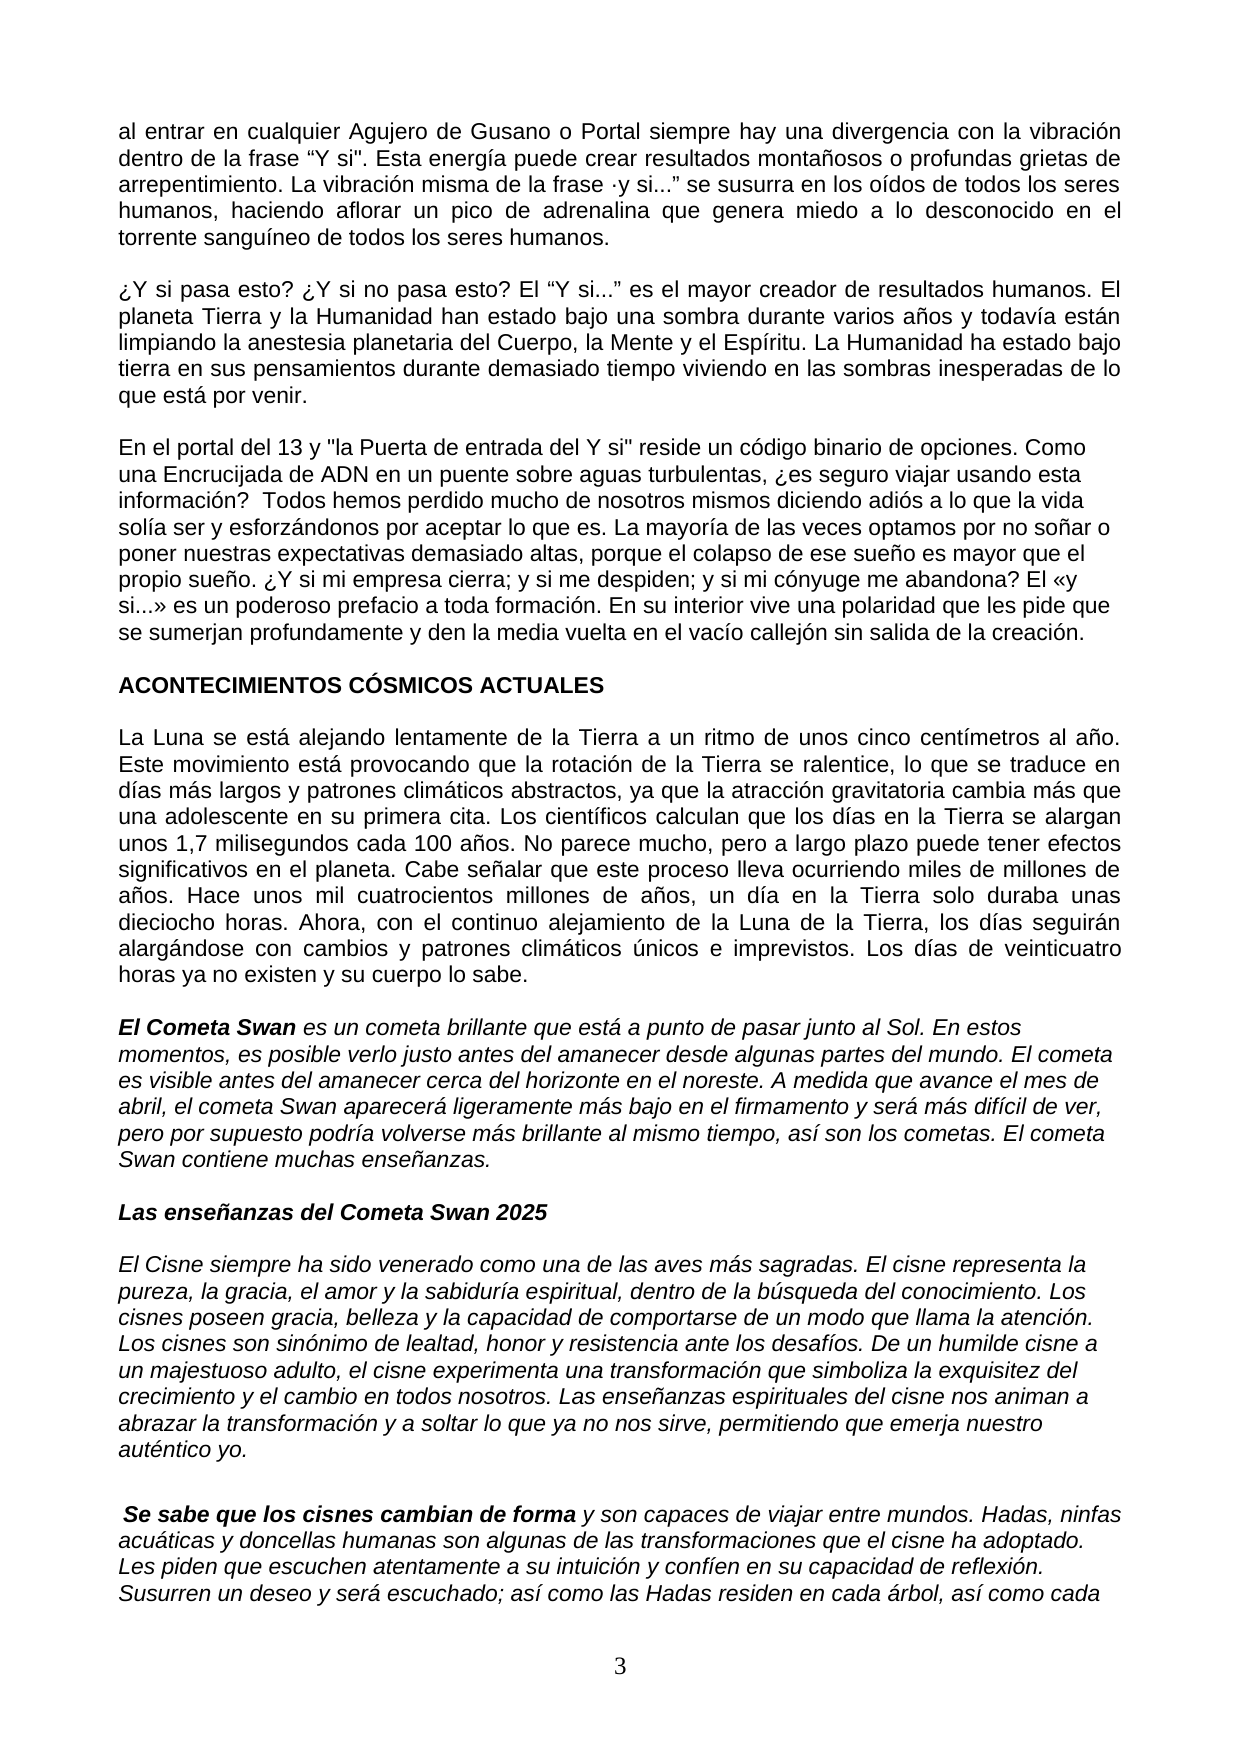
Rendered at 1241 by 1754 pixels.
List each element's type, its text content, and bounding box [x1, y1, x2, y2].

text El Cometa Swan es un cometa brillante que está a punto de pasar junto al Sol. En estos momentos, es posible verlo justo antes del amanecer desde algunas partes del mundo. El cometa es visible antes del amanecer cerca del horizonte en el noreste. A medida que avance el mes de abril, el cometa Swan aparecerá ligeramente más bajo en el firmamento y será más difícil de ver, pero por supuesto podría volverse más brillante al mismo tiempo, así son los cometas. El cometa Swan contiene muchas enseñanzas. [118, 1014, 1122, 1172]
text El Cisne siempre ha sido venerado como una de las aves más sagradas. El cisne representa la pureza, la gracia, el amor y la sabiduría espiritual, dentro de la búsqueda del conocimiento. Los cisnes poseen gracia, belleza y la capacidad de comportarse de un modo que llama la atención. Los cisnes son sinónimo de lealtad, honor y resistencia ante los desafíos. De un humilde cisne a un majestuoso adulto, el cisne experimenta una transformación que simboliza la exquisitez del crecimiento y el cambio en todos nosotros. Las enseñanzas espirituales del cisne nos animan a abrazar la transformación y a soltar lo que ya no nos sirve, permitiendo que emerja nuestro auténtico yo. [118, 1251, 1122, 1462]
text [118, 1501, 1122, 1606]
text ¿Y si pasa esto? ¿Y si no pasa esto? El “Y si...” es el mayor creador de resultados humanos. El planeta Tierra y la Humanidad han estado bajo una sombra durante varios años y todavía están limpiando la anestesia planetaria del Cuerpo, la Mente y el Espíritu. La Humanidad ha estado bajo tierra en sus pensamientos durante demasiado tiempo viviendo en las sombras inesperadas de lo que está por venir. [118, 276, 1122, 408]
text En el portal del 13 y "la Puerta de entrada del Y si" reside un código binario de opciones. Como una Encrucijada de ADN en un puente sobre aguas turbulentas, ¿es seguro viajar usando esta información? Todos hemos perdido mucho de nosotros mismos diciendo adiós a lo que la vida solía ser y esforzándonos por aceptar lo que es. La mayoría de las veces optamos por no soñar o poner nuestras expectativas demasiado altas, porque el colapso de ese sueño es mayor que el propio sueño. ¿Y si mi empresa cierra; y si me despiden; y si mi cónyuge me abandona? El «y si...» es un poderoso prefacio a toda formación. En su interior vive una polaridad que les pide que se sumerjan profundamente y den la media vuelta en el vacío callejón sin salida de la creación. [118, 434, 1122, 645]
text Las enseñanzas del Cometa Swan 2025 [118, 1199, 1122, 1225]
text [118, 118, 1122, 250]
text La Luna se está alejando lentamente de la Tierra a un ritmo de unos cinco centímetros al año. Este movimiento está provocando que la rotación de la Tierra se ralentice, lo que se traduce en días más largos y patrones climáticos abstractos, ya que la atracción gravitatoria cambia más que una adolescente en su primera cita. Los científicos calculan que los días en la Tierra se alargan unos 1,7 milisegundos cada 100 años. No parece mucho, pero a largo plazo puede tener efectos significativos en el planeta. Cabe señalar que este proceso lleva ocurriendo miles de millones de años. Hace unos mil cuatrocientos millones de años, un día en la Tierra solo duraba unas dieciocho horas. Ahora, con el continuo alejamiento de la Luna de la Tierra, los días seguirán alargándose con cambios y patrones climáticos únicos e imprevistos. Los días de veinticuatro horas ya no existen y su cuerpo lo sabe. [118, 724, 1122, 988]
text ACONTECIMIENTOS CÓSMICOS ACTUALES [118, 672, 1122, 698]
